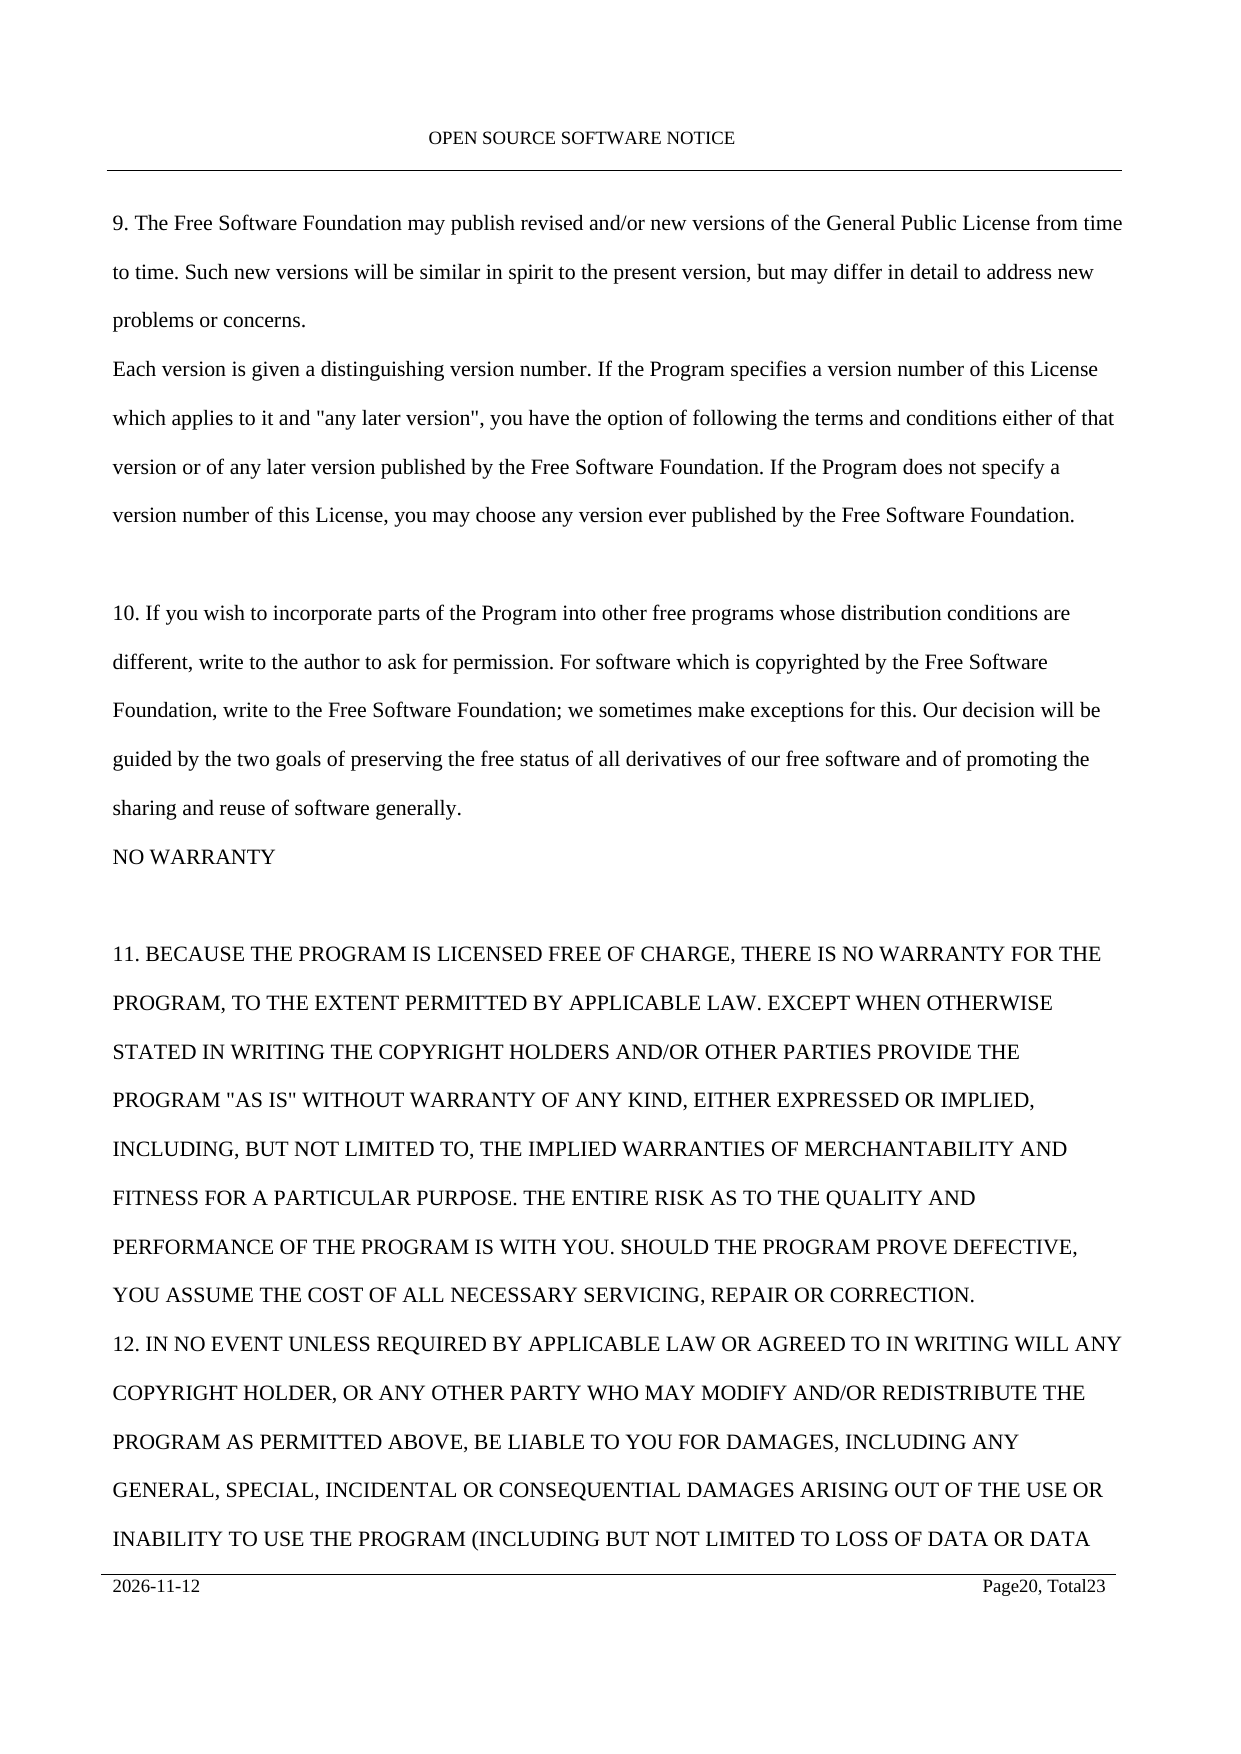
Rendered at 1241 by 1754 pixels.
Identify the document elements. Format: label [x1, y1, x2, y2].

text [112, 206, 1128, 1555]
